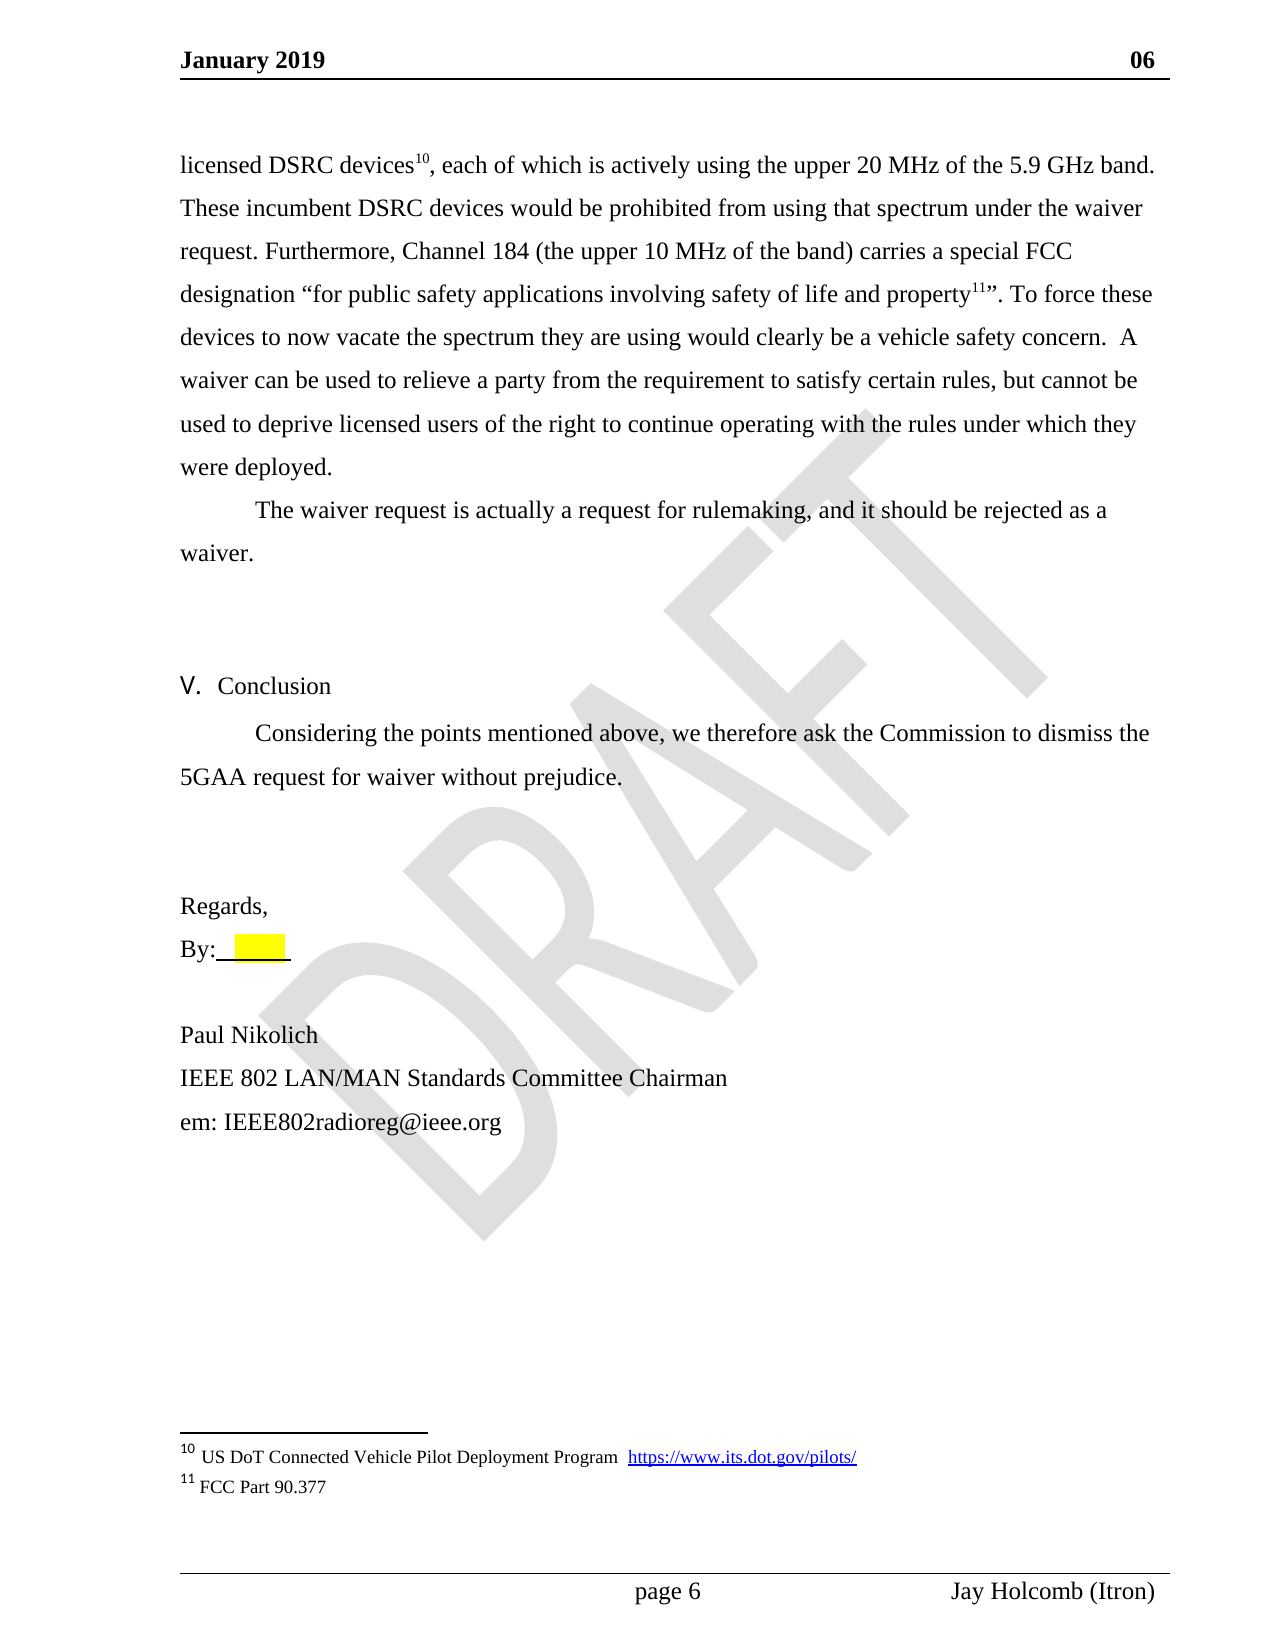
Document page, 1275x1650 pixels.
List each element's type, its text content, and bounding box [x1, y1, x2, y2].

text Regards, [180, 891, 1170, 920]
text em: IEEE802radioreg@ieee.org [180, 1107, 1170, 1135]
text Considering the points mentioned above, we therefore ask the Commission to dismiss the 5GAA request for waiver without prejudice. [180, 718, 1170, 790]
text Paul Nikolich [180, 1020, 1170, 1049]
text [180, 150, 1170, 481]
text By: ____ [285, 934, 1170, 963]
text By: ____ [180, 934, 235, 963]
list Conclusion [180, 667, 1170, 702]
text The waiver request is actually a request for rulemaking, and it should be rejected as a waiver. [180, 495, 1170, 567]
text IEEE 802 LAN/MAN Standards Committee Chairman [180, 1063, 1170, 1092]
